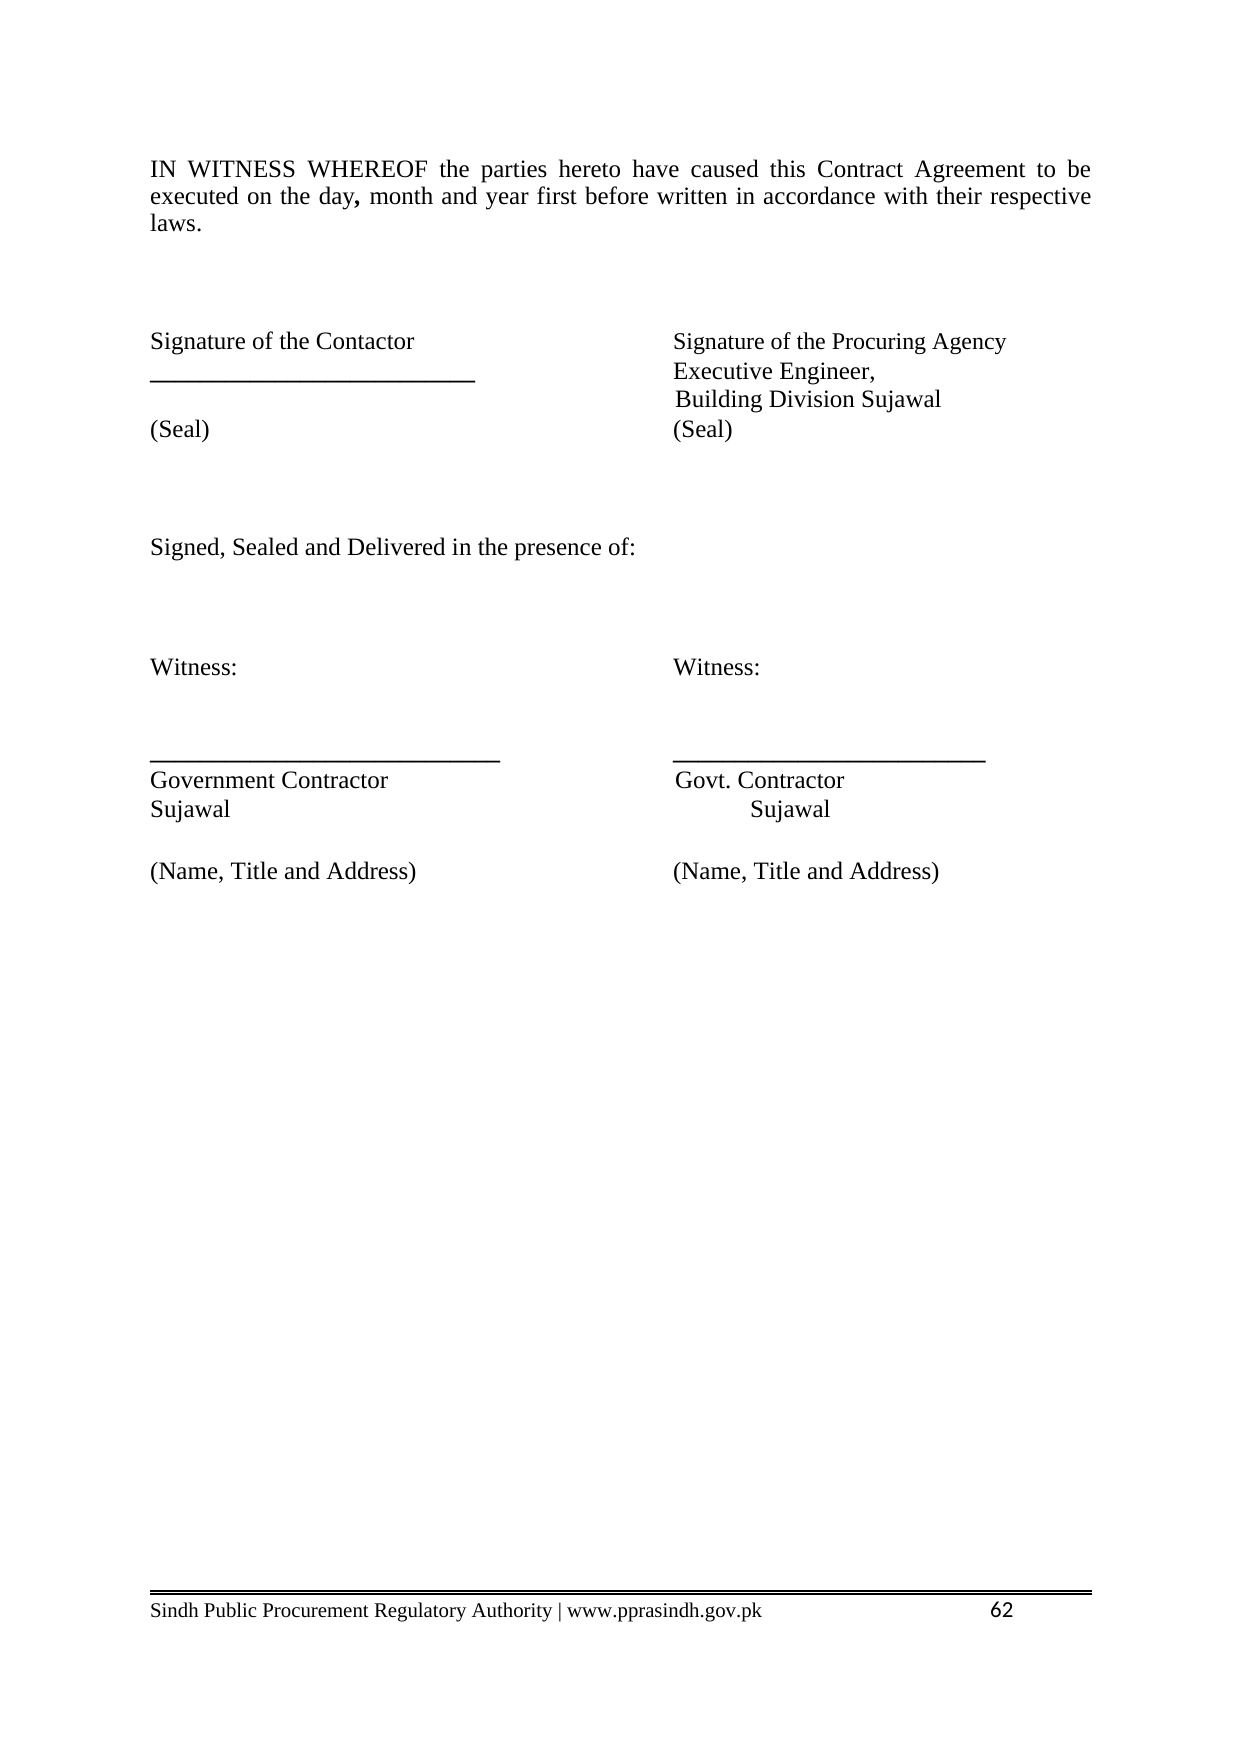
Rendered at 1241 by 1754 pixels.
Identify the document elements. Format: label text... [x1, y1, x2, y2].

text ____________________________ _________________________ [150, 736, 1092, 765]
text (Name, Title and Address) (Name, Title and Address) [150, 856, 1092, 885]
text Government Contractor Govt. Contractor [150, 765, 1092, 794]
text IN WITNESS WHEREOF the parties hereto have caused this Contract Agreement to be executed on the day, month and year first before written in accordance with their respective laws. [150, 156, 1092, 237]
text Sujawal Sujawal [150, 794, 1092, 822]
text __________________________ Executive Engineer, [150, 356, 1092, 384]
text Signed, Sealed and Delivered in the presence of: [150, 532, 1092, 561]
text (Seal) (Seal) [150, 414, 1092, 443]
text Building Division Sujawal [150, 384, 1092, 413]
text Witness: Witness: [150, 652, 1092, 681]
text Signature of the Contactor Signature of the Procuring Agency [150, 327, 1092, 355]
